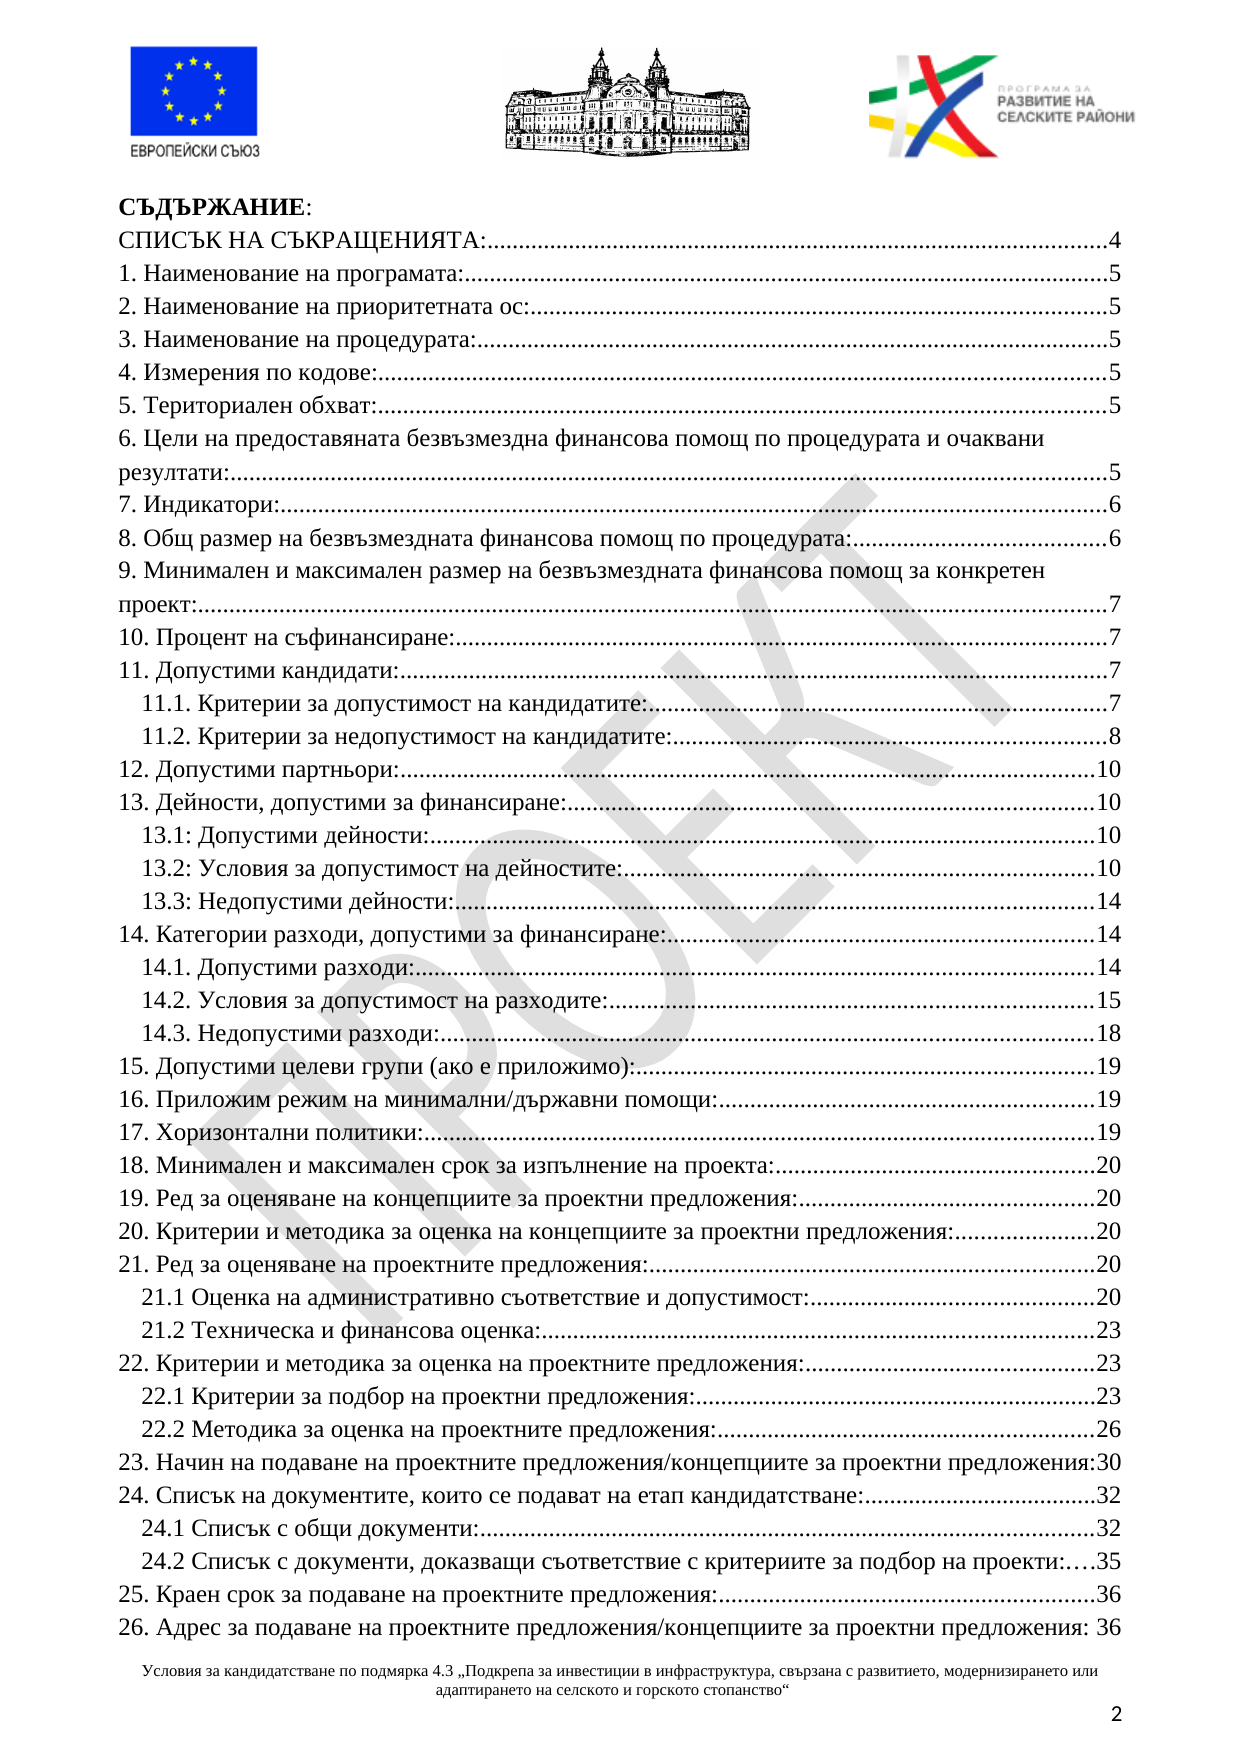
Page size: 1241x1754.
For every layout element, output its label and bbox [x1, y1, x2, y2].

picture [869, 54, 1140, 160]
picture [130, 45, 261, 160]
picture [499, 44, 760, 160]
